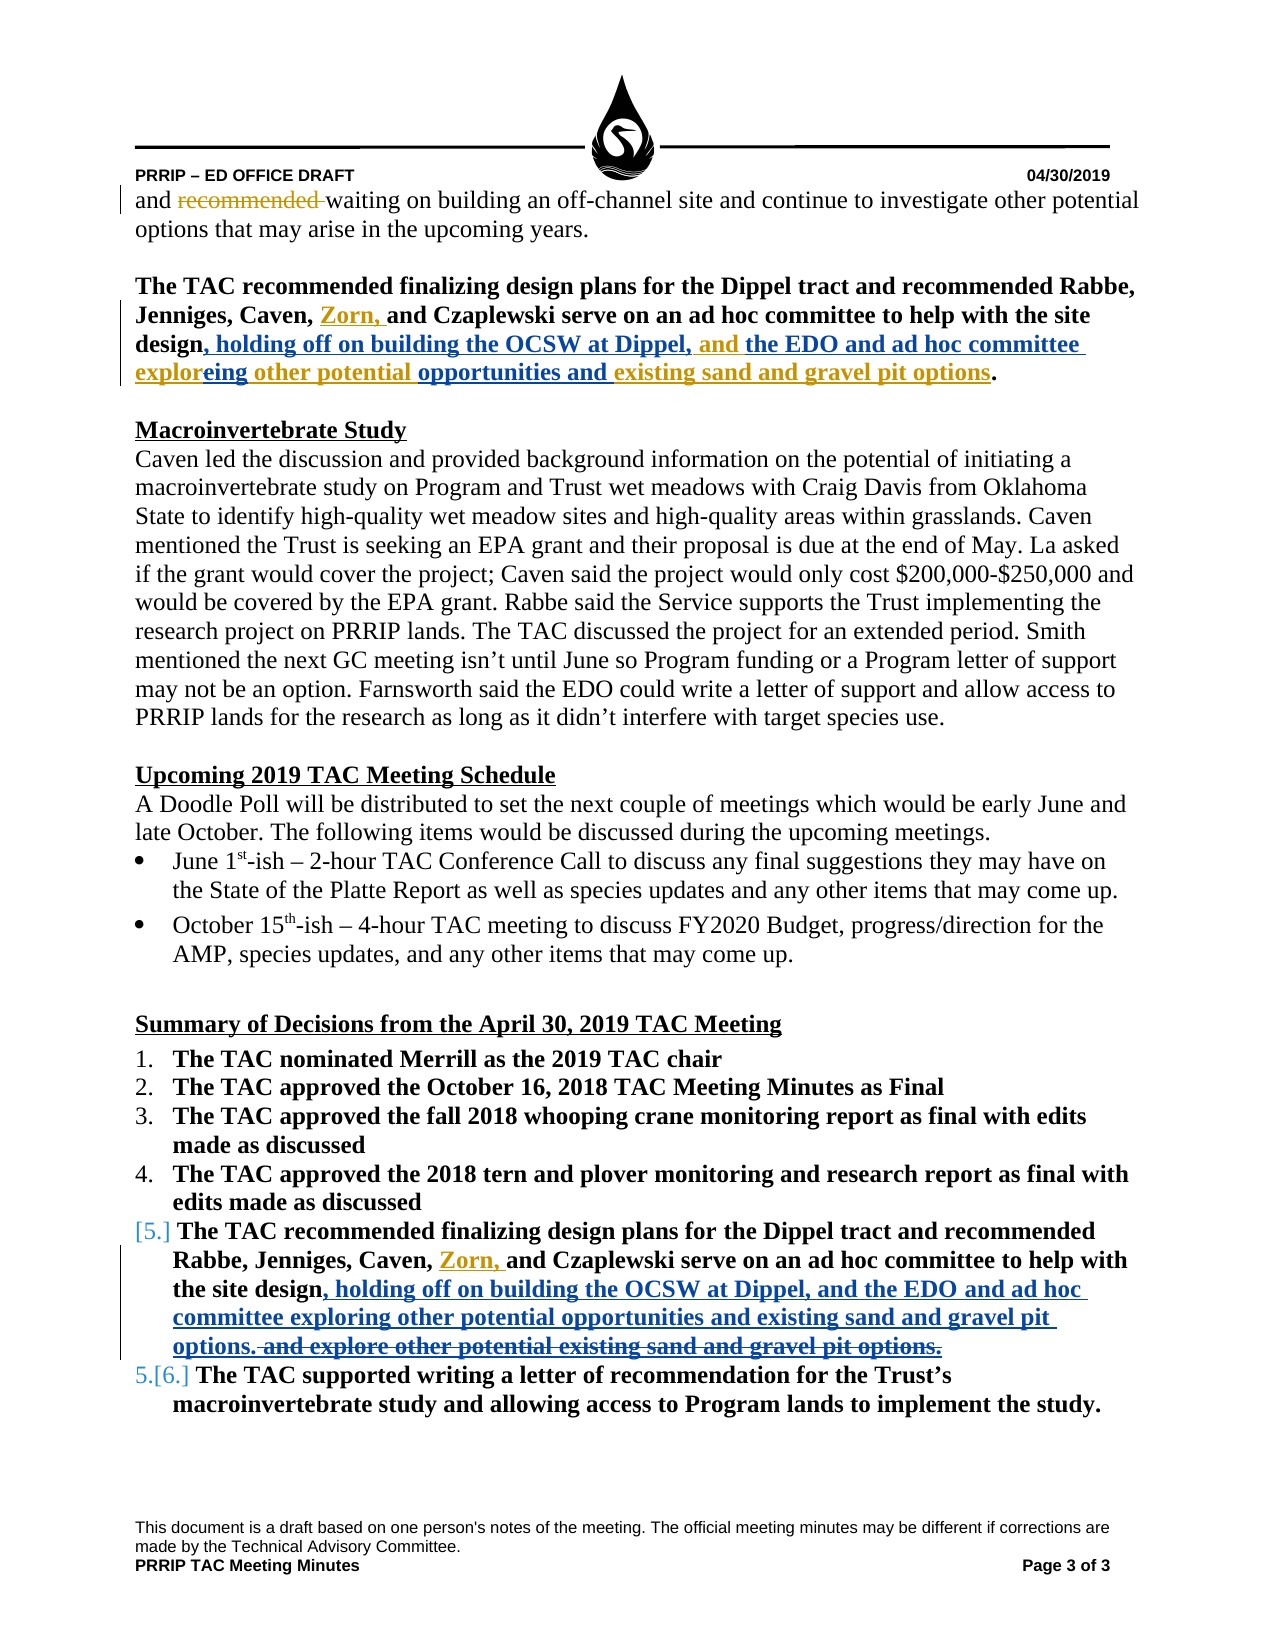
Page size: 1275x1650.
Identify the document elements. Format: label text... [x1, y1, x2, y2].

list The TAC recommended finalizing design plans for the Dippel tract and recommended Rabbe, Jenniges, Caven, and Czaplewski serve on an ad hoc committee to help with the site design [135, 1216, 1140, 1360]
picture [583, 75, 662, 182]
text Upcoming 2019 TAC Meeting Schedule [135, 760, 1140, 789]
list The TAC approved the fall 2018 whooping crane monitoring report as final with edits made as discussed [135, 1101, 1140, 1159]
list The TAC supported writing a letter of recommendation for the Trust’s macroinvertebrate study and allowing access to Program lands to implement the study. [135, 1360, 1140, 1417]
list June 1st-ish – 2-hour TAC Conference Call to discuss any final suggestions they may have on the State of the Platte Report as well as species updates and any other items that may come up. [135, 846, 1140, 904]
list The TAC nominated Merrill as the 2019 TAC chair [135, 1044, 1140, 1072]
text Caven led the discussion and provided background information on the potential of initiating a macroinvertebrate study on Program and Trust wet meadows with Craig Davis from Oklahoma State to identify high-quality wet meadow sites and high-quality areas within grasslands. Caven mentioned the Trust is seeking an EPA grant and their proposal is due at the end of May. La asked if the grant would cover the project; Caven said the project would only cost $200,000-$250,000 and would be covered by the EPA grant. Rabbe said the Service supports the Trust implementing the research project on PRRIP lands. The TAC discussed the project for an extended period. Smith mentioned the next GC meeting isn’t until June so Program funding or a Program letter of support may not be an option. Farnsworth said the EDO could write a letter of support and allow access to PRRIP lands for the research as long as it didn’t interfere with target species use. [135, 444, 1140, 731]
text A Doodle Poll will be distributed to set the next couple of meetings which would be early June and late October. The following items would be discussed during the upcoming meetings. [135, 789, 1140, 846]
text Macroinvertebrate Study [135, 415, 1140, 444]
list October 15th-ish – 4-hour TAC meeting to discuss FY2020 Budget, progress/direction for the AMP, species updates, and any other items that may come up. [135, 910, 1140, 967]
list The TAC approved the 2018 tern and plover monitoring and research report as final with edits made as discussed [135, 1159, 1140, 1216]
text The TAC recommended finalizing design plans for the Dippel tract and recommended Rabbe, Jenniges, Caven, and Czaplewski serve on an ad hoc committee to help with the site design. [135, 271, 1140, 386]
list The TAC approved the October 16, 2018 TAC Meeting Minutes as Final [135, 1072, 1140, 1101]
text Summary of Decisions from the April 30, 2019 TAC Meeting [135, 1009, 1140, 1037]
